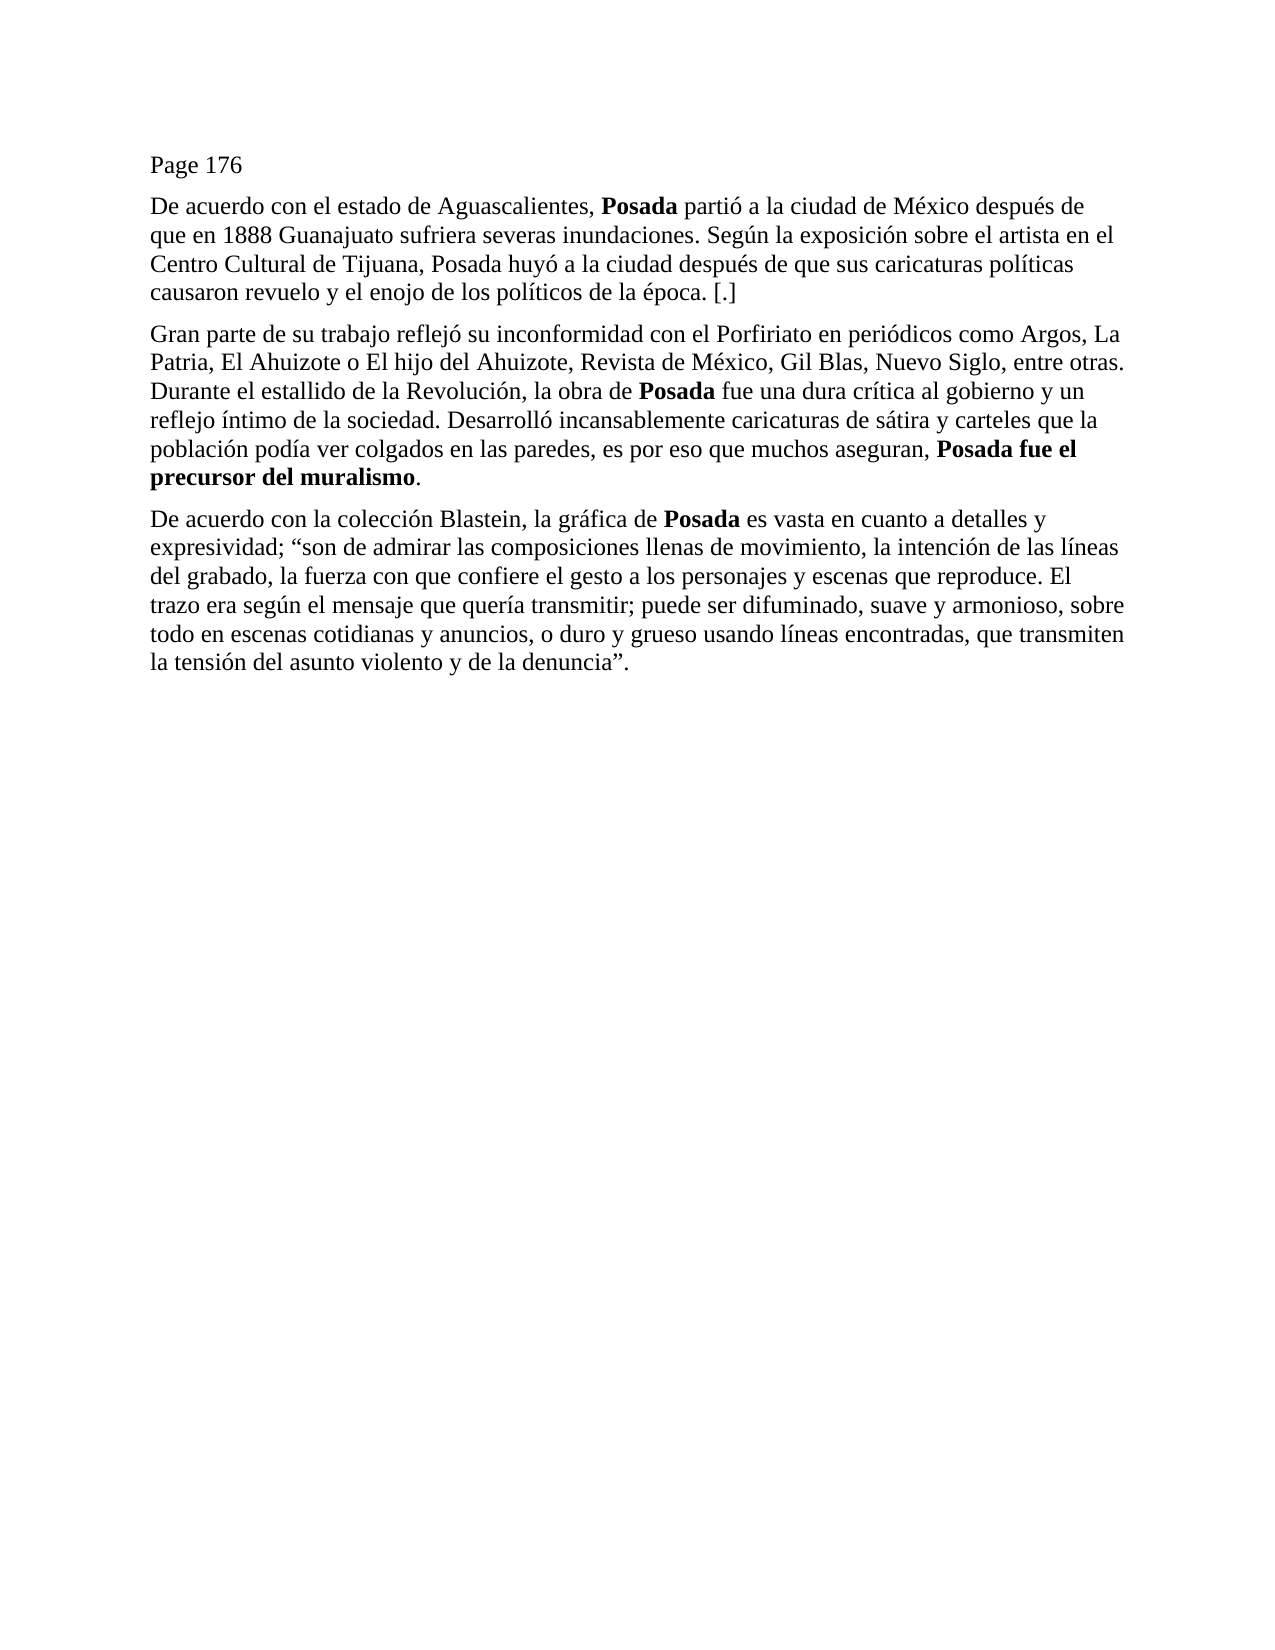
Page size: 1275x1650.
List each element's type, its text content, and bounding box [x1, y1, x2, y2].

text Page 176 [150, 150, 1125, 179]
text Gran parte de su trabajo reflejó su inconformidad con el Porfiriato en periódicos como Argos, La Patria, El Ahuizote o El hijo del Ahuizote, Revista de México, Gil Blas, Nuevo Siglo, entre otras. Durante el estallido de la Revolución, la obra de Posada fue una dura crítica al gobierno y un reflejo íntimo de la sociedad. Desarrolló incansablemente caricaturas de sátira y carteles que la población podía ver colgados en las paredes, es por eso que muchos aseguran, Posada fue el precursor del muralismo. [150, 319, 1125, 491]
text De acuerdo con la colección Blastein, la gráfica de Posada es vasta en cuanto a detalles y expresividad; “son de admirar las composiciones llenas de movimiento, la intención de las líneas del grabado, la fuerza con que confiere el gesto a los personajes y escenas que reproduce. El trazo era según el mensaje que quería transmitir; puede ser difuminado, suave y armonioso, sobre todo en escenas cotidianas y anuncios, o duro y grueso usando líneas encontradas, que transmiten la tensión del asunto violento y de la denuncia”. [150, 504, 1125, 676]
text De acuerdo con el estado de Aguascalientes, Posada partió a la ciudad de México después de que en 1888 Guanajuato sufriera severas inundaciones. Según la exposición sobre el artista en el Centro Cultural de Tijuana, Posada huyó a la ciudad después de que sus caricaturas políticas causaron revuelo y el enojo de los políticos de la época. [.] [150, 191, 1125, 306]
